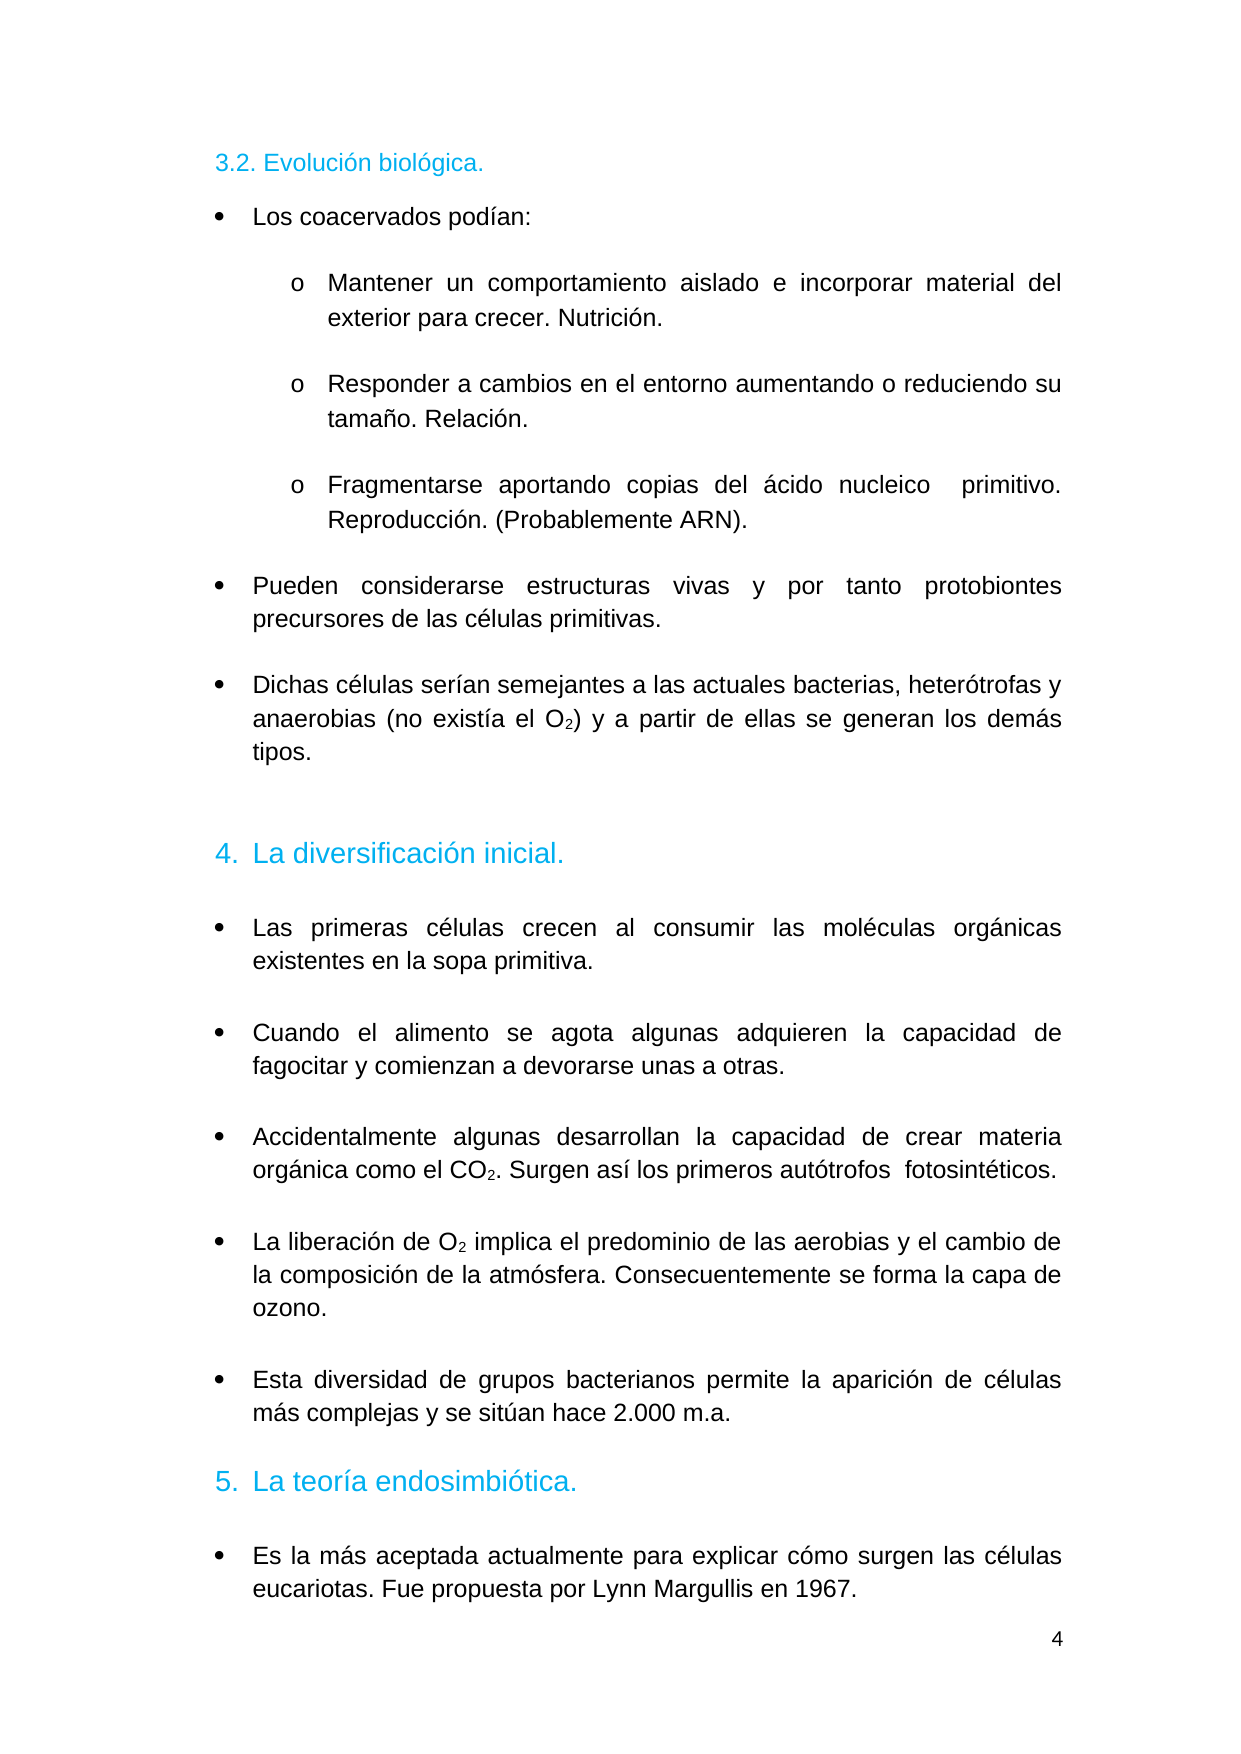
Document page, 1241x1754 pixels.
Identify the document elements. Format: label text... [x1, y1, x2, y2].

list Responder a cambios en el entorno aumentando o reduciendo su tamaño. Relación. [290, 369, 1063, 433]
list Pueden considerarse estructuras vivas y por tanto protobiontes precursores de las células primitivas. [215, 571, 1063, 633]
list Los coacervados podían: [215, 201, 1063, 230]
list Fragmentarse aportando copias del ácido nucleico primitivo. Reproducción. (Probablemente ARN). [290, 470, 1063, 534]
list La teoría endosimbiótica. [215, 1464, 1063, 1497]
list La diversificación inicial. [215, 836, 1063, 869]
list Las primeras células crecen al consumir las moléculas orgánicas existentes en la sopa primitiva. [215, 913, 1063, 975]
list Cuando el alimento se agota algunas adquieren la capacidad de fagocitar y comienzan a devorarse unas a otras. [215, 1017, 1063, 1079]
list Accidentalmente algunas desarrollan la capacidad de crear materia orgánica como el CO2. Surgen así los primeros autótrofos fotosintéticos. [215, 1122, 1063, 1184]
list Mantener un comportamiento aislado e incorporar material del exterior para crecer. Nutrición. [290, 268, 1063, 332]
list La liberación de O2 implica el predominio de las aerobias y el cambio de la composición de la atmósfera. Consecuentemente se forma la capa de ozono. [215, 1227, 1063, 1322]
list Dichas células serían semejantes a las actuales bacterias, heterótrofas y anaerobias (no existía el O2) y a partir de ellas se generan los demás tipos. [215, 671, 1063, 765]
text 3.2. Evolución biológica. [177, 148, 1063, 176]
list Es la más aceptada actualmente para explicar cómo surgen las células eucariotas. Fue propuesta por Lynn Margullis en 1967. [215, 1541, 1063, 1603]
list Esta diversidad de grupos bacterianos permite la aparición de células más complejas y se sitúan hace 2.000 m.a. [215, 1364, 1063, 1426]
